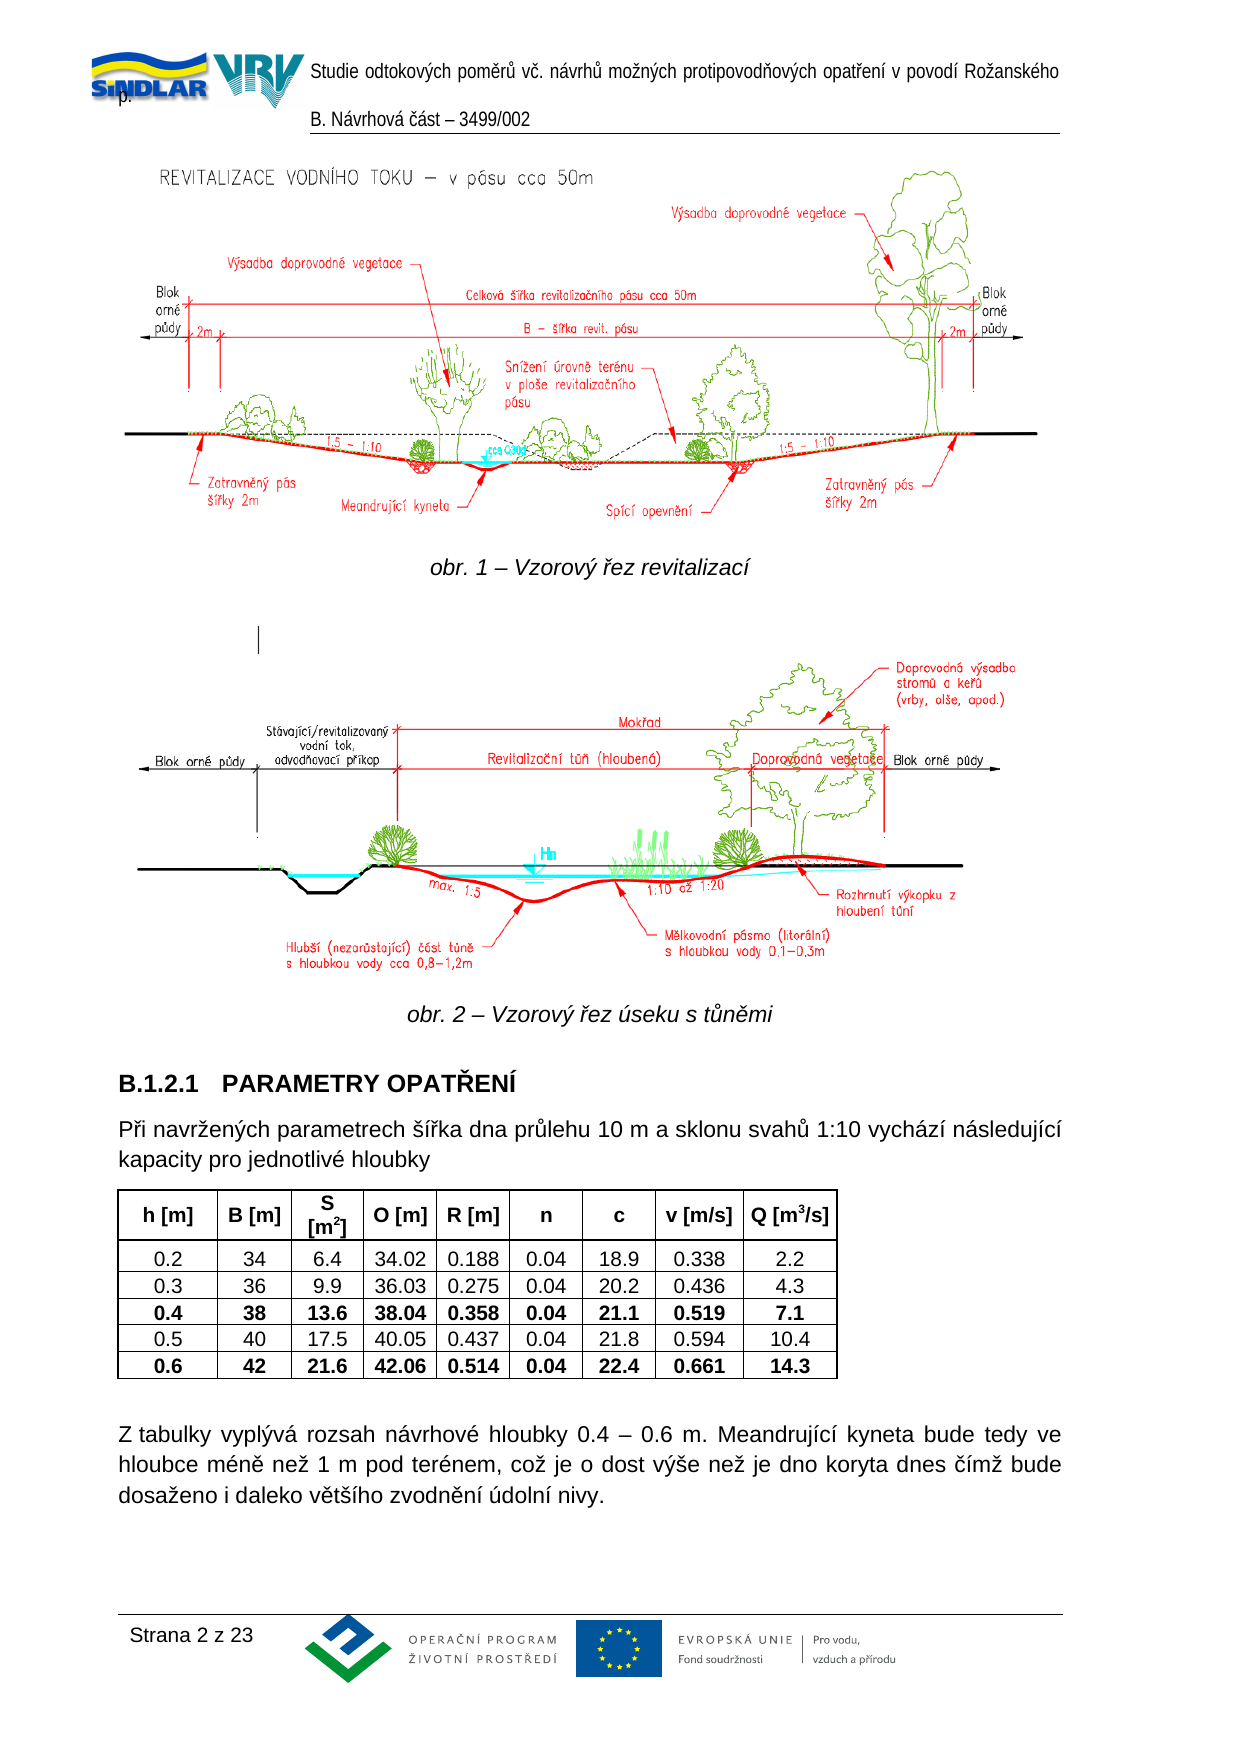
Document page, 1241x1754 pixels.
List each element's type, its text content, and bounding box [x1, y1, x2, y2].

table_cell 0.04 [510, 1241, 582, 1271]
table_cell 36 [218, 1272, 291, 1298]
table_cell 0.594 [656, 1325, 743, 1351]
table_cell 0.5 [119, 1325, 217, 1351]
table_cell 0.4 [119, 1299, 217, 1324]
table_cell 0.04 [510, 1299, 582, 1324]
table_cell 40 [218, 1325, 291, 1351]
table_cell 0.437 [437, 1325, 509, 1351]
table_cell 0.04 [510, 1272, 582, 1298]
table_cell 0.6 [119, 1352, 217, 1377]
table_cell 2.2 [744, 1241, 836, 1271]
picture [118, 626, 1040, 997]
table_cell 0.3 [119, 1272, 217, 1298]
text obr. 2 – Vzorový řez úseku s tůněmi [118, 1001, 1063, 1027]
table_cell 20.2 [583, 1272, 655, 1298]
table_header O [m] [364, 1191, 436, 1238]
table_cell 10.4 [744, 1325, 836, 1351]
table_cell 0.358 [437, 1299, 509, 1324]
text Při navržených parametrech šířka dna průlehu 10 m a sklonu svahů 1:10 vychází následující kapacity pro jednotlivé hloubky [118, 1116, 1063, 1172]
table_cell 34 [218, 1241, 291, 1271]
table_cell 34.02 [364, 1241, 436, 1271]
picture [124, 150, 1040, 538]
table_cell 14.3 [744, 1352, 836, 1377]
table_header n [510, 1191, 582, 1238]
picture [91, 51, 211, 102]
table_cell 0.275 [437, 1272, 509, 1298]
text Z tabulky vyplývá rozsah návrhové hloubky 0.4 – 0.6 m. Meandrující kyneta bude tedy ve hloubce méně než 1 m pod terénem, což je o dost výše než je dno koryta dnes čímž bude dosaženo i daleko většího zvodnění údolní nivy. [118, 1421, 1063, 1508]
table_header R [m] [437, 1191, 509, 1238]
table_cell 0.661 [656, 1352, 743, 1377]
table_cell 21.6 [292, 1352, 363, 1377]
table_header c [583, 1191, 655, 1238]
table_cell 0.2 [119, 1241, 217, 1271]
table_cell 38.04 [364, 1299, 436, 1324]
table_cell 40.05 [364, 1325, 436, 1351]
table_header B [m] [218, 1191, 291, 1238]
table_cell 0.188 [437, 1241, 509, 1271]
table_cell 0.338 [656, 1241, 743, 1271]
table_cell 4.3 [744, 1272, 836, 1298]
table_header v [m/s] [656, 1191, 743, 1238]
table_cell 0.514 [437, 1352, 509, 1377]
table_cell 0.04 [510, 1325, 582, 1351]
table_cell 9.9 [292, 1272, 363, 1298]
table_cell 18.9 [583, 1241, 655, 1271]
table_cell 7.1 [744, 1299, 836, 1324]
table_cell 6.4 [292, 1241, 363, 1271]
table_cell 42.06 [364, 1352, 436, 1377]
table_cell 36.03 [364, 1272, 436, 1298]
table_cell 0.04 [510, 1352, 582, 1377]
table_header Q [m3/s] [744, 1191, 836, 1238]
table_cell 38 [218, 1299, 291, 1324]
table_cell 22.4 [583, 1352, 655, 1377]
table_cell 0.519 [656, 1299, 743, 1324]
table_header S [m2] [292, 1191, 363, 1238]
table_cell 13.6 [292, 1299, 363, 1324]
table_header h [m] [119, 1191, 217, 1238]
picture [212, 53, 306, 110]
table_cell 17.5 [292, 1325, 363, 1351]
table_cell 21.1 [583, 1299, 655, 1324]
table_cell 42 [218, 1352, 291, 1377]
subtitle parametry opatření [118, 1068, 1063, 1097]
table_cell 21.8 [583, 1325, 655, 1351]
table_cell 0.436 [656, 1272, 743, 1298]
